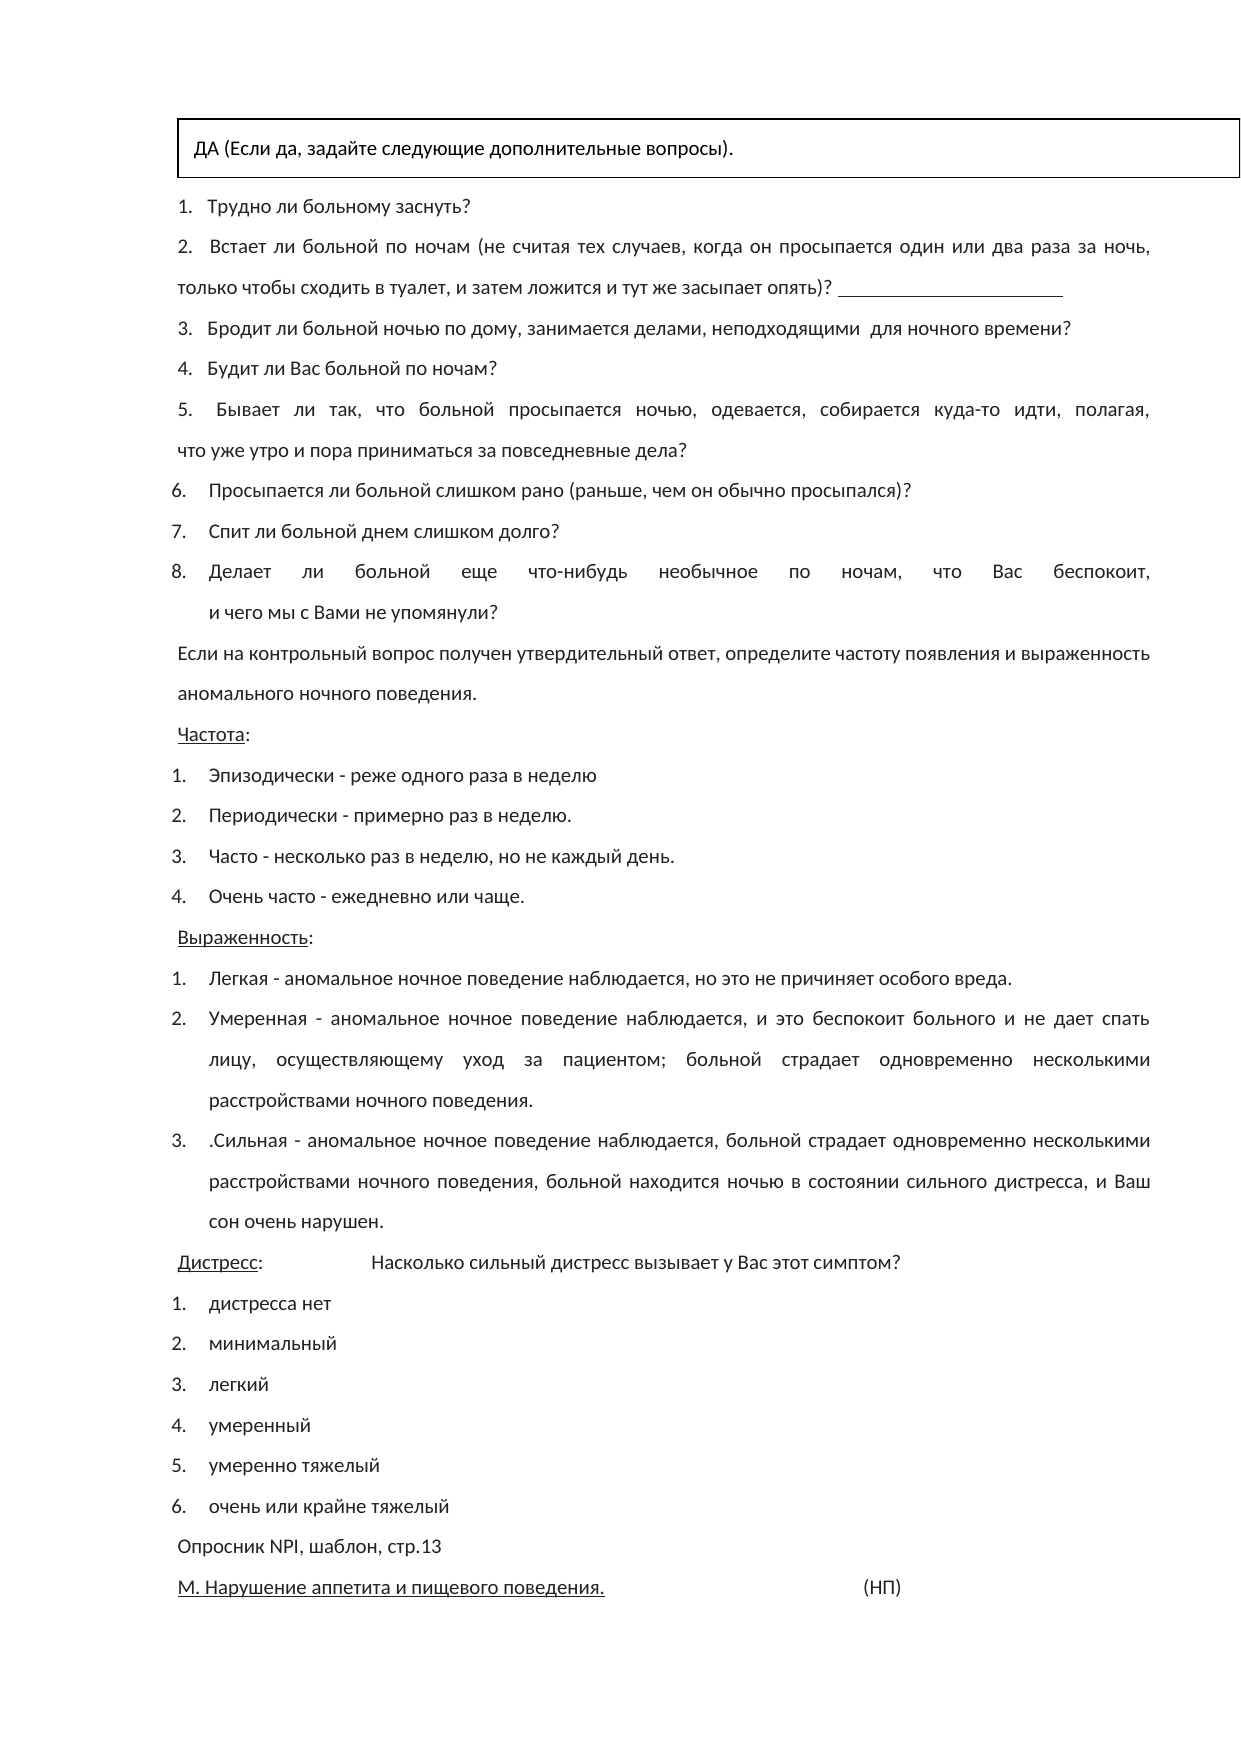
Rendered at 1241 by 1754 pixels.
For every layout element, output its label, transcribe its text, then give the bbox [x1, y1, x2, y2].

list Спит ли больной днем слишком долго? [171, 503, 1152, 543]
text 4. Будит ли Вас больной по ночам? [177, 340, 1152, 381]
list умеренно тяжелый [171, 1437, 1152, 1478]
text 1. Трудно ли больному заснуть? [177, 178, 1152, 218]
text Выраженность: [177, 909, 1152, 950]
list дистресса нет [171, 1275, 1152, 1315]
list Делает ли больной еще что-нибудь необычное по ночам, что Baс беспокоит, и чего мы с Вами не упомянули? [171, 543, 1152, 625]
list Очень часто - ежедневно или чаще. [171, 868, 1152, 909]
list Часто - несколько раз в неделю, но не каждый день. [171, 828, 1152, 868]
list очень или крайне тяжелый [171, 1478, 1152, 1518]
text Дистресс: Насколько сильный дистресс вызывает у Вас этот симптом? [177, 1234, 1152, 1275]
text Если на контрольный вопрос получен утвердительный ответ, определите частоту появления и выраженность аномального ночного поведения. [177, 625, 1152, 706]
text 3. Бродит ли больной ночью по дому, занимается делами, неподходящими для ночного времени? [177, 300, 1152, 340]
text Частота: [177, 706, 1152, 747]
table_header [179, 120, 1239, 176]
list минимальный [171, 1315, 1152, 1356]
list Просыпается ли больной слишком рано (раньше, чем он обычно просыпался)? [171, 462, 1152, 503]
list Легкая - аномальное ночное поведение наблюдается, но это не причиняет особого вреда. [171, 950, 1152, 990]
list .Сильная - аномальное ночное поведение наблюдается, больной страдает одновременно несколькими расстройствами ночного поведения, больной находится ночью в состоянии сильного дистресса, и Ваш сон очень нарушен. [171, 1112, 1152, 1234]
text Опросник NPI, шаблон, стр.13 [177, 1518, 1152, 1559]
list умеренный [171, 1397, 1152, 1437]
text M. Нарушение аппетита и пищевого поведения. (НП) [177, 1559, 1152, 1600]
list Эпизодически - реже одного раза в неделю [171, 747, 1152, 787]
list легкий [171, 1356, 1152, 1397]
text 2. Встает ли больной по ночам (не считая тех случаев, когда он просыпается один или два раза за ночь, только чтобы сходить в туалет, и затем ложится и тут же засыпает опять)? [177, 218, 1152, 300]
list Умеренная - аномальное ночное поведение наблюдается, и это беспокоит больного и не дает спать лицу, осуществляющему уход за пациентом; больной страдает одновременно несколькими расстройствами ночного поведения. [171, 990, 1152, 1112]
text 5. Бывает ли так, что больной просыпается ночью, одевается, собирается куда-то идти, полагая, что уже утро и пора приниматься за повседневные дела? [177, 381, 1152, 462]
list Периодически - примерно раз в неделю. [171, 787, 1152, 828]
